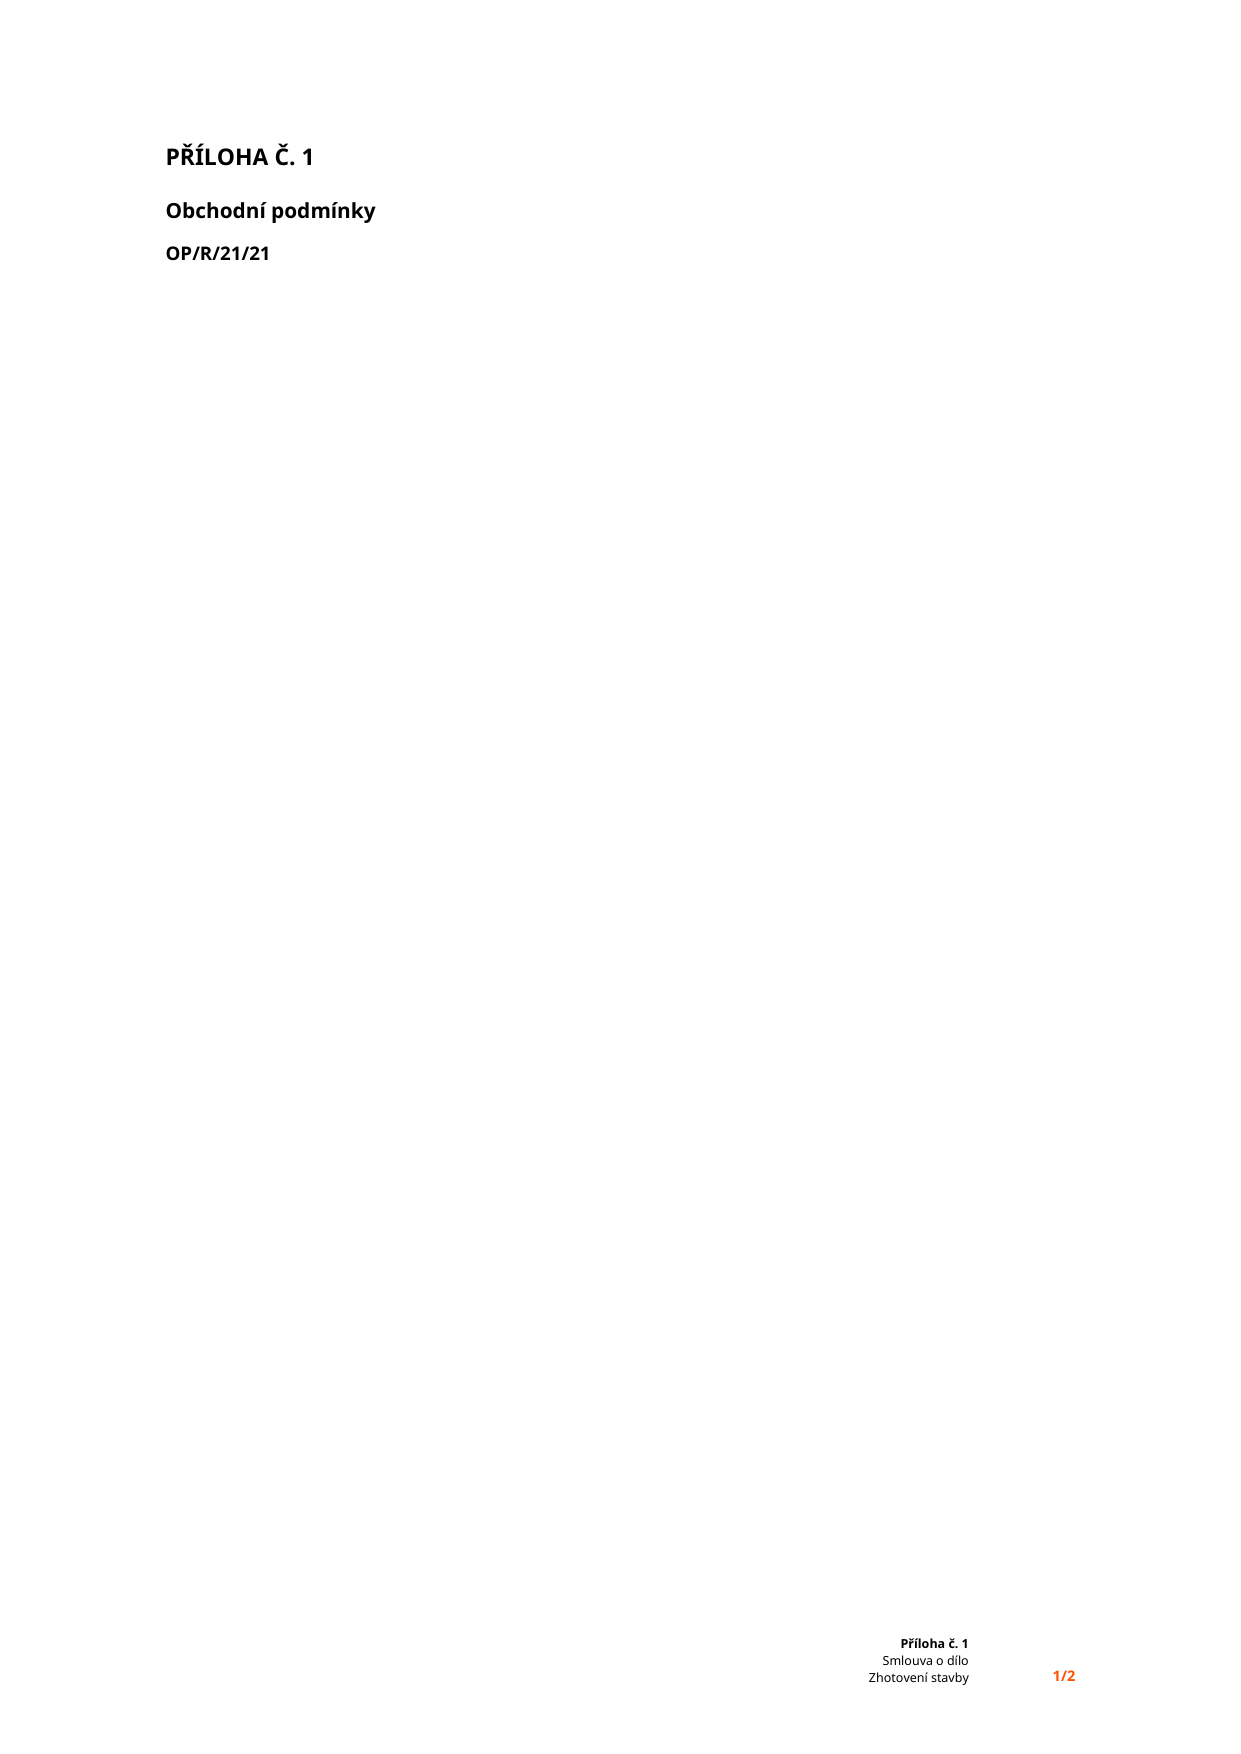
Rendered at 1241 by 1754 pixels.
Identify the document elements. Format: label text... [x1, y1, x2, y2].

text Obchodní podmínky [165, 197, 1075, 225]
text Příloha č. 1 [165, 141, 1075, 173]
text OP/R/21/21 [165, 240, 1075, 266]
